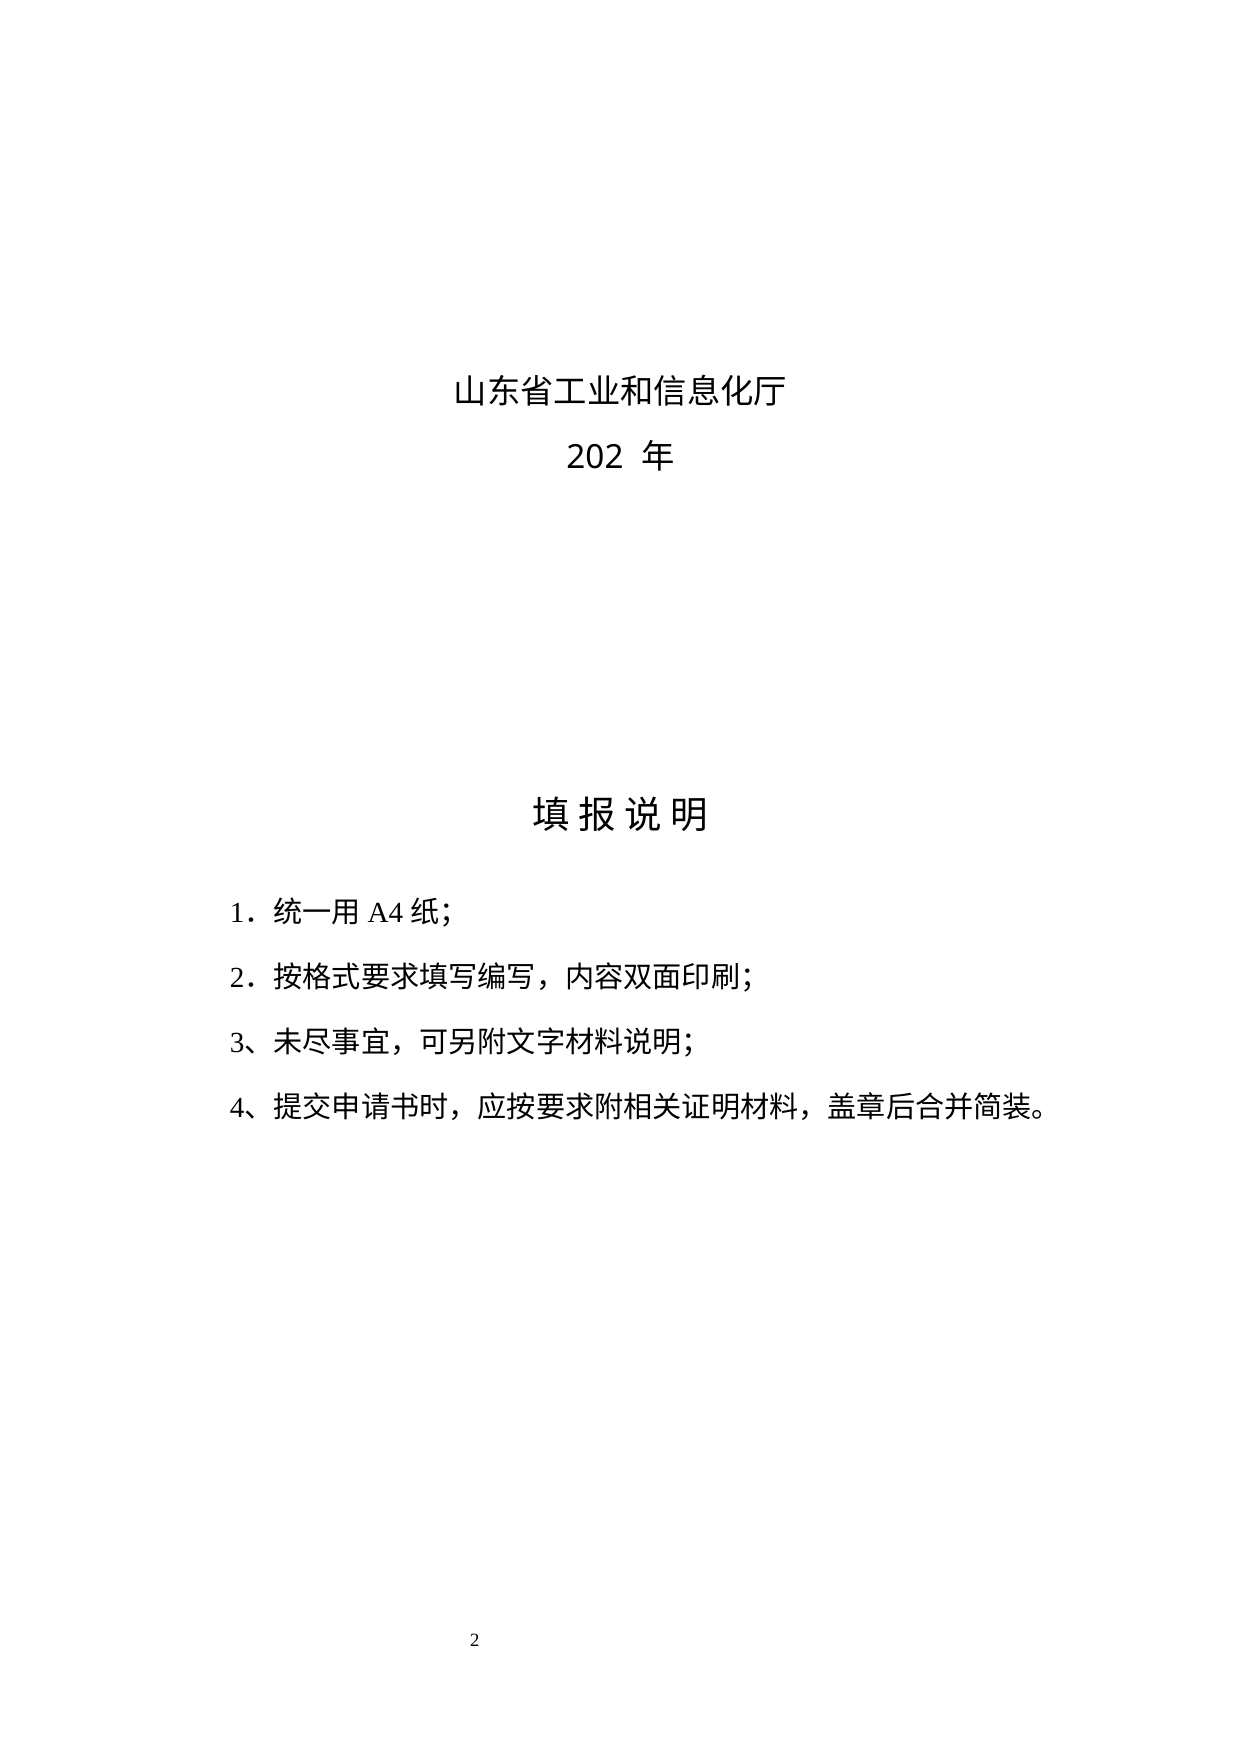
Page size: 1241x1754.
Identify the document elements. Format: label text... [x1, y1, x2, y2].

text 4、提交申请书时，应按要求附相关证明材料，盖章后合并简装。 [171, 1072, 1069, 1137]
text 3、未尽事宜，可另附文字材料说明； [171, 1007, 1069, 1072]
text 202 年 [171, 422, 1069, 487]
text 山东省工业和信息化厅 [171, 357, 1069, 422]
text 填 报 说 明 [171, 779, 1069, 844]
text 2．按格式要求填写编写，内容双面印刷； [171, 942, 1069, 1007]
text 1．统一用 A4 纸； [171, 877, 1069, 942]
